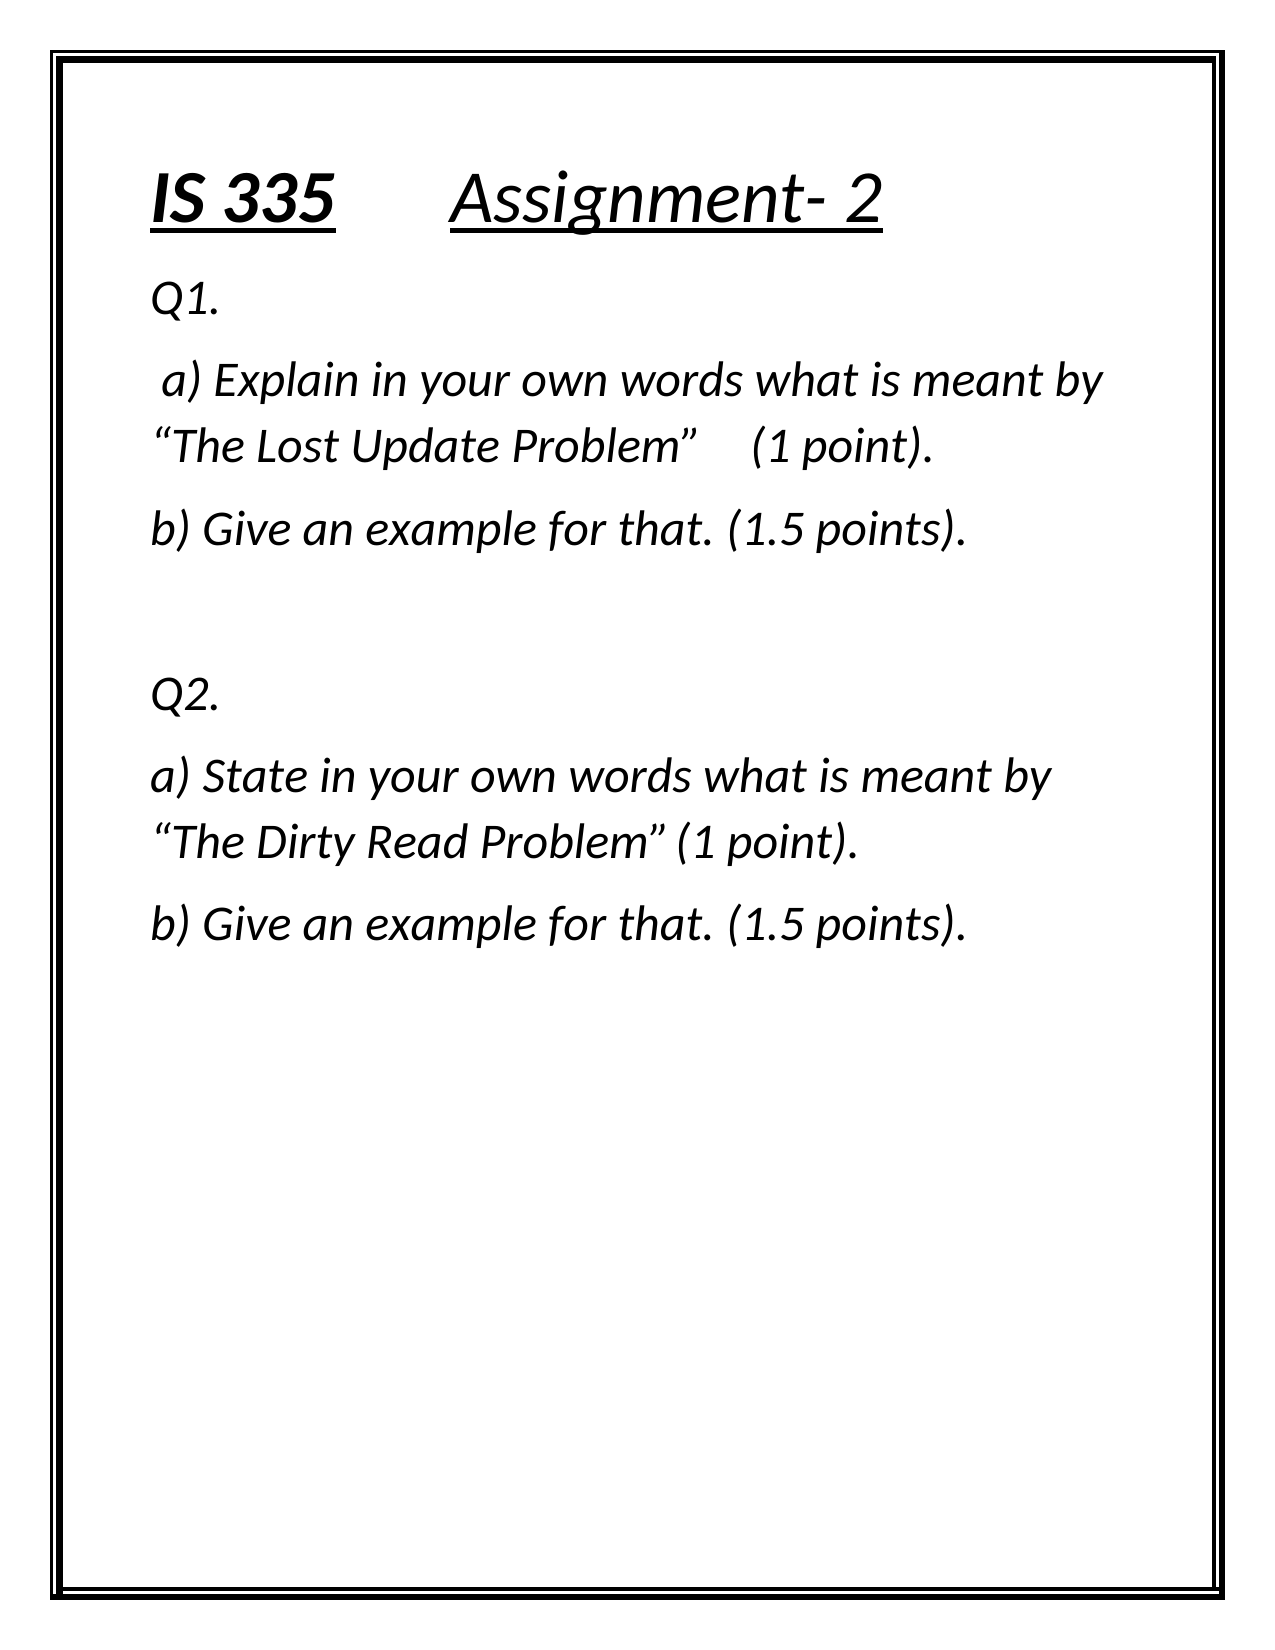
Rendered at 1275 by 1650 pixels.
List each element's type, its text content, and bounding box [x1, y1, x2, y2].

text b) Give an example for that. (1.5 points). [150, 892, 1125, 953]
text a) Explain in your own words what is meant by “The Lost Update Problem” (1 point). [150, 348, 1125, 475]
text a) State in your own words what is meant by “The Dirty Read Problem” (1 point). [150, 744, 1125, 871]
text b) Give an example for that. (1.5 points). [150, 496, 1125, 557]
text Q2. [150, 661, 1125, 722]
text IS 335 Assignment- 2 [150, 150, 1125, 242]
text Q1. [150, 266, 1125, 327]
